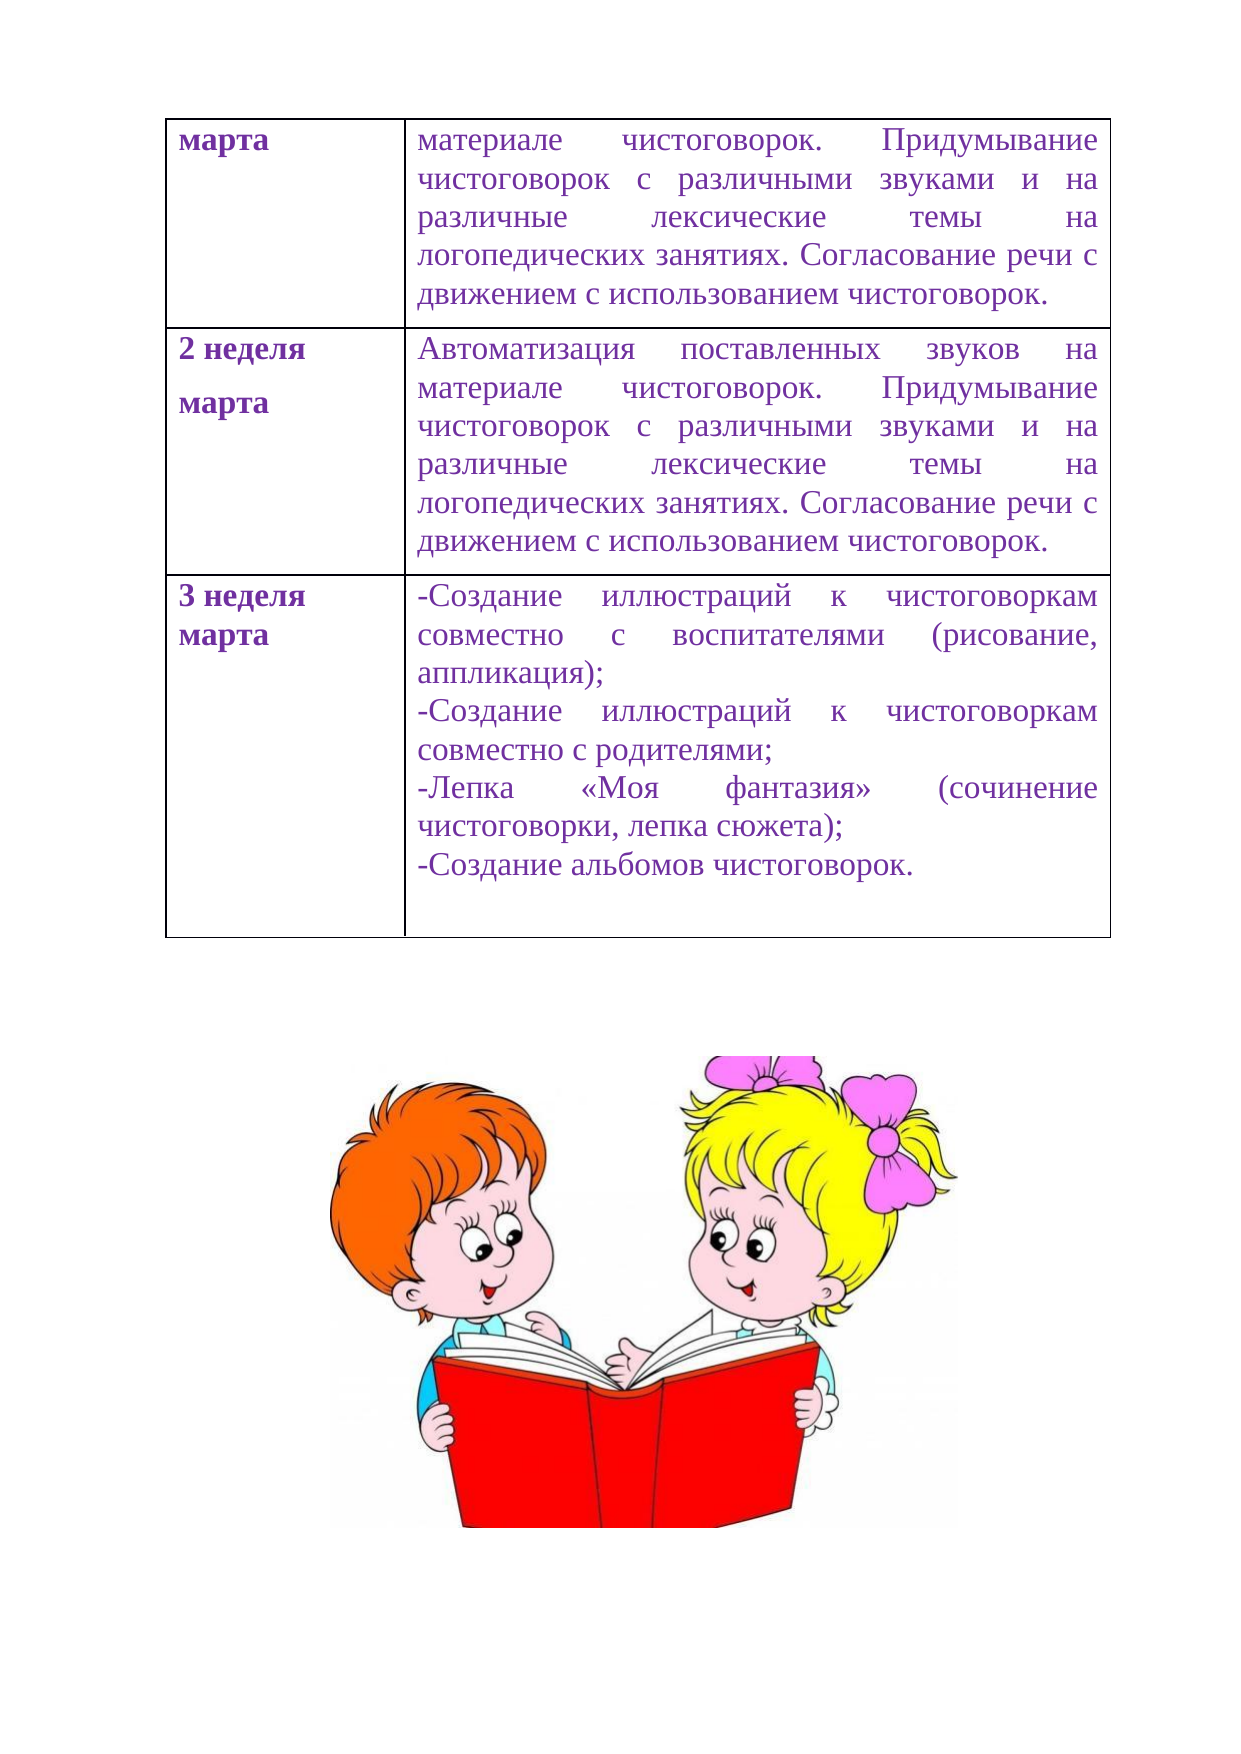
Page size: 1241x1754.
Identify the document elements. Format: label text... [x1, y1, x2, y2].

table_cell 2 неделя марта [167, 329, 404, 574]
table_cell 3 неделя марта [167, 576, 404, 936]
picture [330, 1056, 959, 1528]
table_cell -Создание иллюстраций к чистоговоркам совместно с воспитателями (рисование, аппликация); -Создание иллюстраций к чистоговоркам совместно с родителями; -Лепка «Моя фантазия» (сочинение чистоговорки, лепка сюжета); -Создание альбомов чистоговорок. [406, 576, 1110, 936]
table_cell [406, 120, 1110, 327]
table_cell 1 неделя марта [167, 120, 404, 327]
